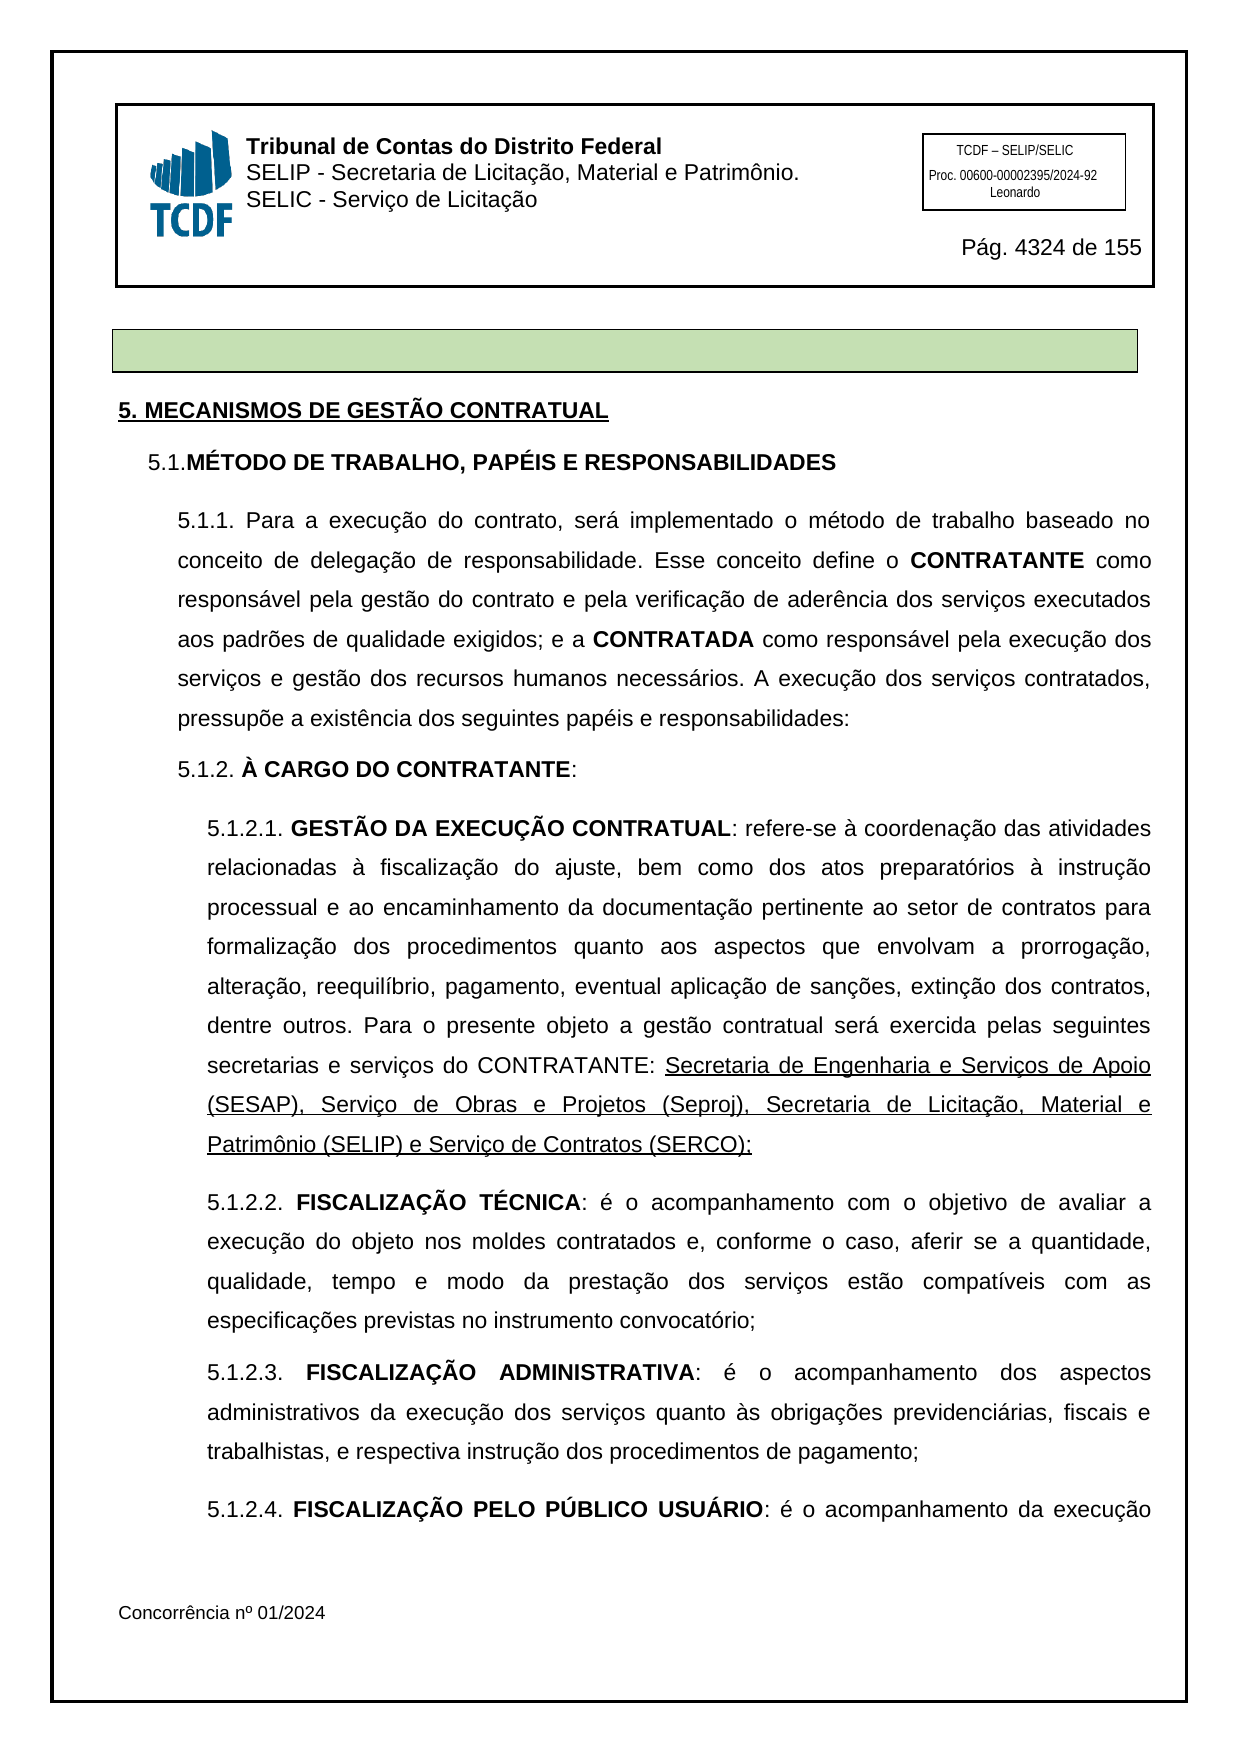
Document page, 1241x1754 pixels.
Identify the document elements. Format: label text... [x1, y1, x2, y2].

picture [135, 128, 247, 239]
subtitle MECANISMOS DE GESTÃO CONTRATUAL [118, 397, 1152, 424]
subtitle Fiscalização Técnica: é o acompanhamento com o objetivo de avaliar a execução do objeto nos moldes contratados e, conforme o caso, aferir se a quantidade, qualidade, tempo e modo da prestação dos serviços estão compatíveis com as especificações previstas no instrumento convocatório; [207, 1189, 1152, 1333]
subtitle Fiscalização Administrativa: é o acompanhamento dos aspectos administrativos da execução dos serviços quanto às obrigações previdenciárias, fiscais e trabalhistas, e respectiva instrução dos procedimentos de pagamento; [207, 1359, 1152, 1464]
subtitle GESTÃO DA EXECUÇÃO CONTRATUAL: refere-se à coordenação das atividades relacionadas à fiscalização do ajuste, bem como dos atos preparatórios à instrução processual e ao encaminhamento da documentação pertinente ao setor de contratos para formalização dos procedimentos quanto aos aspectos que envolvam a prorrogação, alteração, reequilíbrio, pagamento, eventual aplicação de sanções, extinção dos contratos, dentre outros. Para o presente objeto a gestão contratual será exercida pelas seguintes secretarias e serviços do CONTRATANTE: Secretaria de Engenharia e Serviços de Apoio (SESAP), Serviço de Obras e Projetos (Seproj), Secretaria de Licitação, Material e Patrimônio (SELIP) e Serviço de Contratos (SERCO); [207, 815, 1152, 1114]
subtitle MÉTODO DE TRABALHO, PAPÉIS E RESPONSABILIDADES [148, 449, 1152, 475]
table_header [113, 330, 1137, 371]
subtitle À CARGO DO CONTRATANTE: [177, 756, 1152, 783]
subtitle Para a execução do contrato, será implementado o método de trabalho baseado no conceito de delegação de responsabilidade. Esse conceito define o CONTRATANTE como responsável pela gestão do contrato e pela verificação de aderência dos serviços executados aos padrões de qualidade exigidos; e a CONTRATADA como responsável pela execução dos serviços e gestão dos recursos humanos necessários. A execução dos serviços contratados, pressupõe a existência dos seguintes papéis e responsabilidades: [177, 507, 1152, 731]
